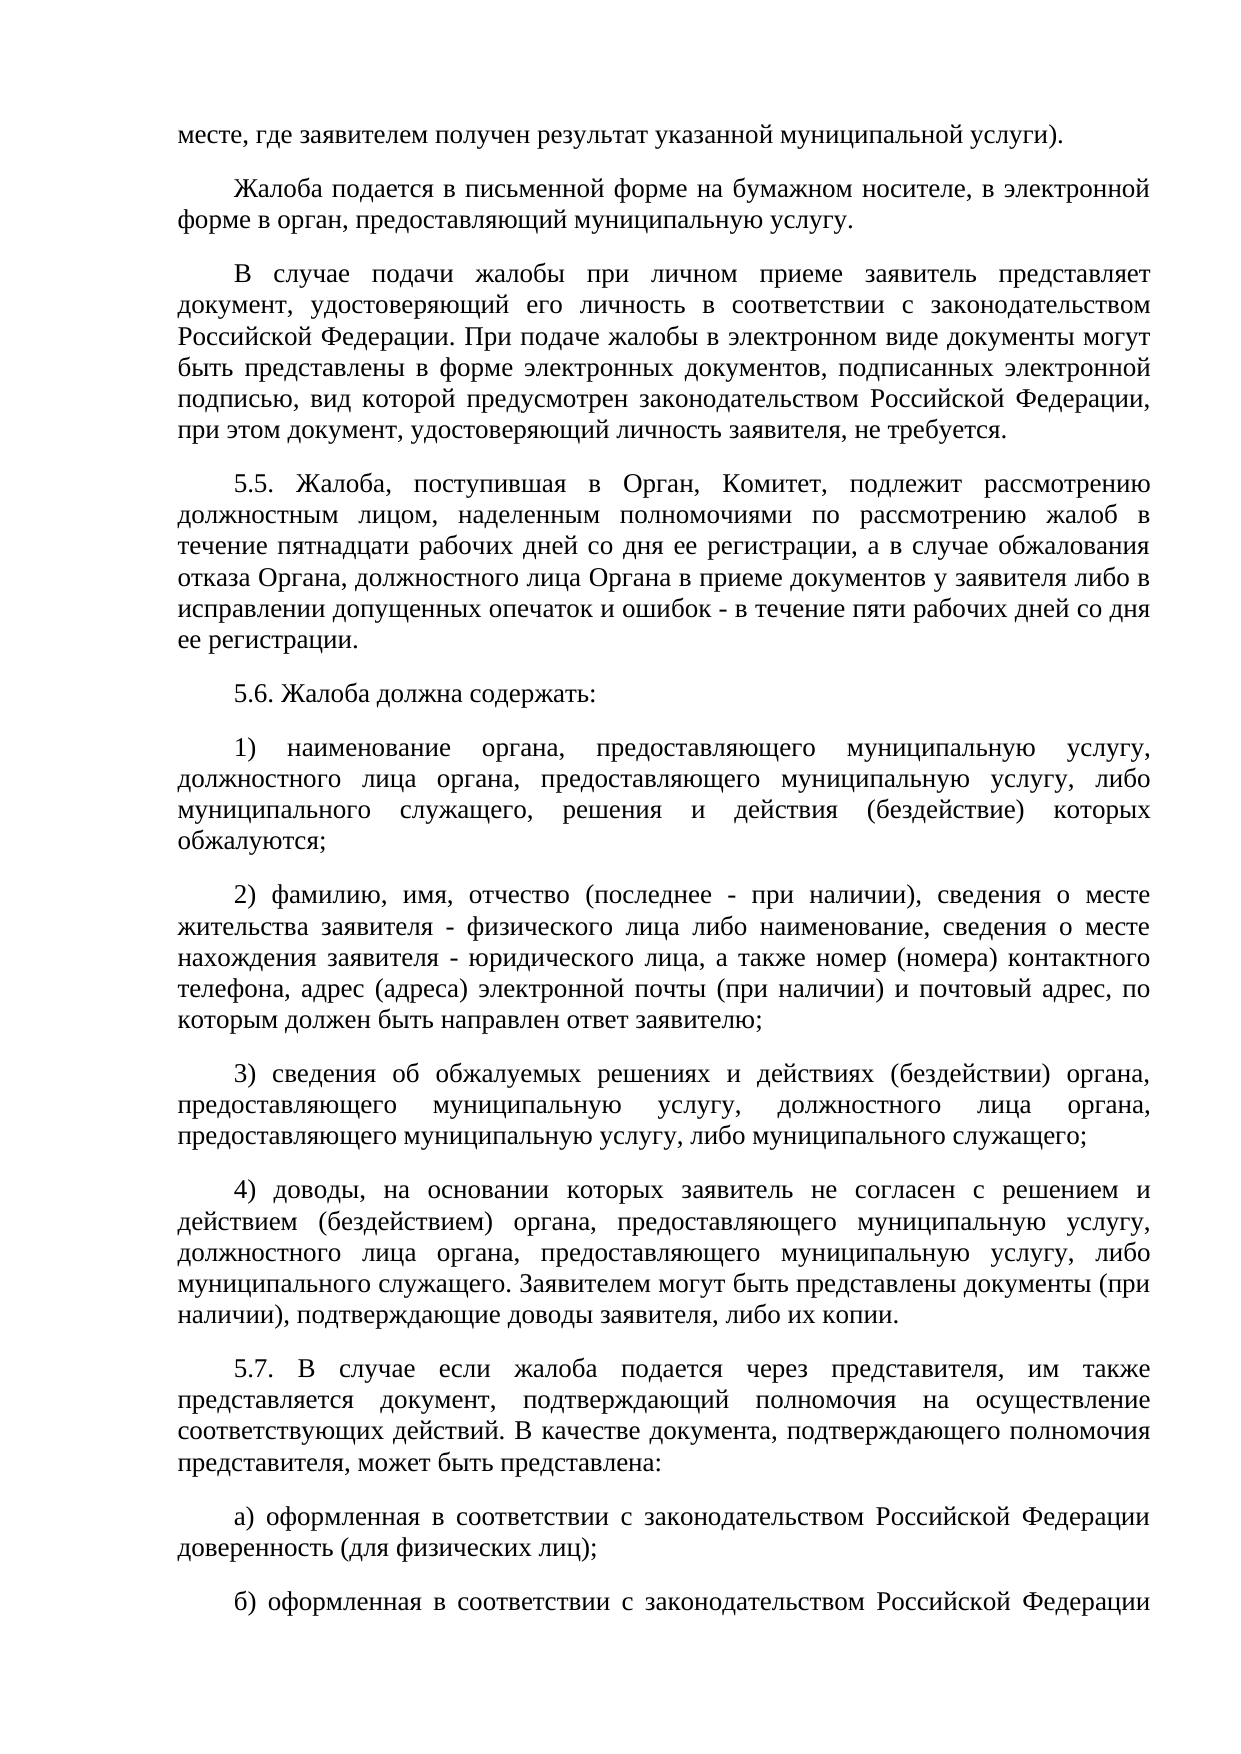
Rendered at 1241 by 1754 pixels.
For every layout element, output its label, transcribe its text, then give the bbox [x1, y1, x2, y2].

text 1) наименование органа, предоставляющего муниципальную услугу, должностного лица органа, предоставляющего муниципальную услугу, либо муниципального служащего, решения и действия (бездействие) которых обжалуются; [177, 731, 1152, 856]
text 4) доводы, на основании которых заявитель не согласен с решением и действием (бездействием) органа, предоставляющего муниципальную услугу, должностного лица органа, предоставляющего муниципальную услугу, либо муниципального служащего. Заявителем могут быть представлены документы (при наличии), подтверждающие доводы заявителя, либо их копии. [177, 1173, 1152, 1329]
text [177, 118, 1152, 149]
text 5.5. Жалоба, поступившая в Орган, Комитет, подлежит рассмотрению должностным лицом, наделенным полномочиями по рассмотрению жалоб в течение пятнадцати рабочих дней со дня ее регистрации, а в случае обжалования отказа Органа, должностного лица Органа в приеме документов у заявителя либо в исправлении допущенных опечаток и ошибок - в течение пяти рабочих дней со дня ее регистрации. [177, 467, 1152, 654]
text а) оформленная в соответствии с законодательством Российской Федерации доверенность (для физических лиц); [177, 1500, 1152, 1562]
text Жалоба подается в письменной форме на бумажном носителе, в электронной форме в орган, предоставляющий муниципальную услугу. [177, 172, 1152, 234]
text 5.6. Жалоба должна содержать: [177, 677, 1152, 708]
text 2) фамилию, имя, отчество (последнее - при наличии), сведения о месте жительства заявителя - физического лица либо наименование, сведения о месте нахождения заявителя - юридического лица, а также номер (номера) контактного телефона, адрес (адреса) электронной почты (при наличии) и почтовый адрес, по которым должен быть направлен ответ заявителю; [177, 878, 1152, 1034]
text 5.7. В случае если жалоба подается через представителя, им также представляется документ, подтверждающий полномочия на осуществление соответствующих действий. В качестве документа, подтверждающего полномочия представителя, может быть представлена: [177, 1352, 1152, 1477]
text В случае подачи жалобы при личном приеме заявитель представляет документ, удостоверяющий его личность в соответствии с законодательством Российской Федерации. При подаче жалобы в электронном виде документы могут быть представлены в форме электронных документов, подписанных электронной подписью, вид которой предусмотрен законодательством Российской Федерации, при этом документ, удостоверяющий личность заявителя, не требуется. [177, 257, 1152, 444]
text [177, 1585, 1152, 1616]
text 3) сведения об обжалуемых решениях и действиях (бездействии) органа, предоставляющего муниципальную услугу, должностного лица органа, предоставляющего муниципальную услугу, либо муниципального служащего; [177, 1057, 1152, 1151]
